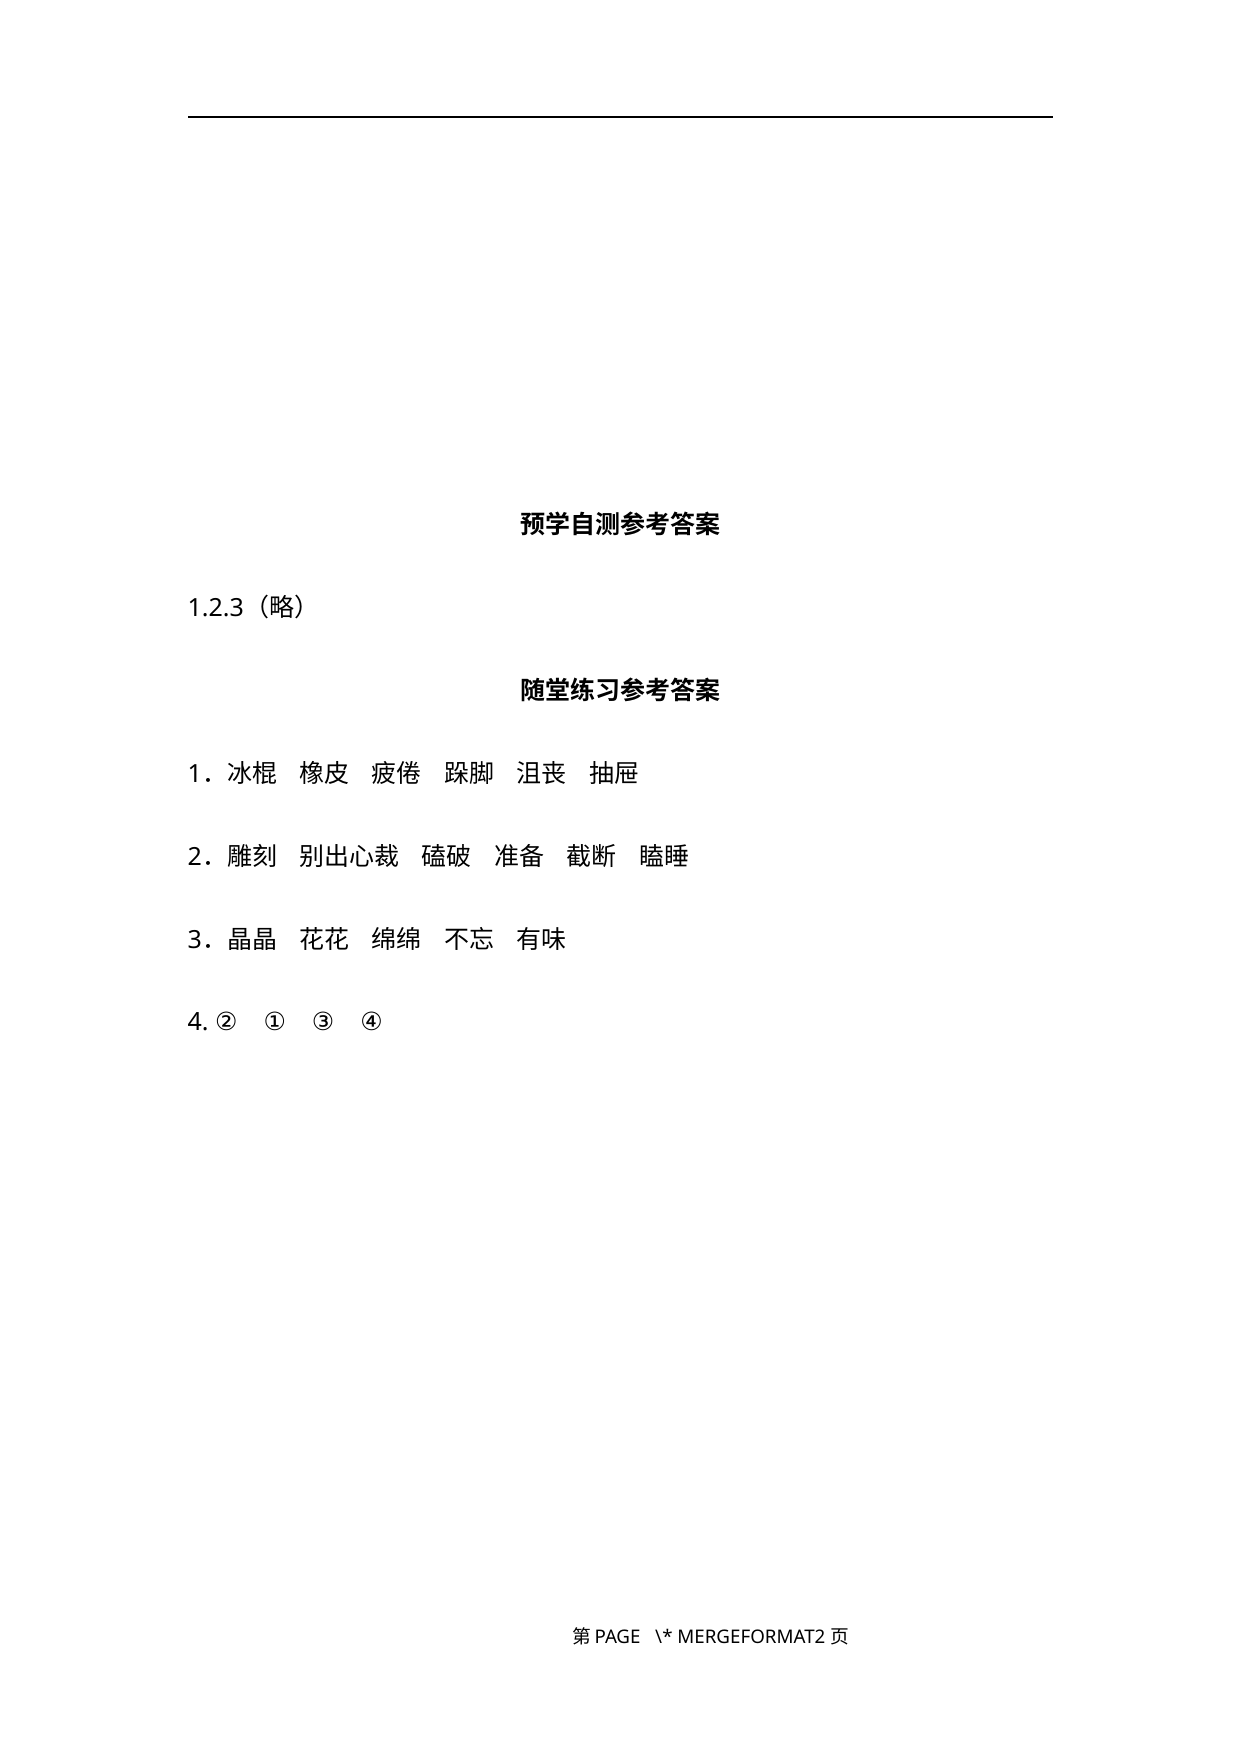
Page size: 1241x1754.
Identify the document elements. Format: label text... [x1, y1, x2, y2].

text 4. ② ① ③ ④ [187, 989, 1053, 1054]
text 预学自测参考答案 [187, 490, 1053, 555]
text 2．雕刻 别出心裁 磕破 准备 截断 瞌睡 [187, 822, 1053, 887]
text 1．冰棍 橡皮 疲倦 跺脚 沮丧 抽屉 [187, 739, 1053, 804]
text 3．晶晶 花花 绵绵 不忘 有味 [187, 906, 1053, 971]
text 随堂练习参考答案 [187, 656, 1053, 721]
text 1.2.3（略） [187, 573, 1053, 638]
